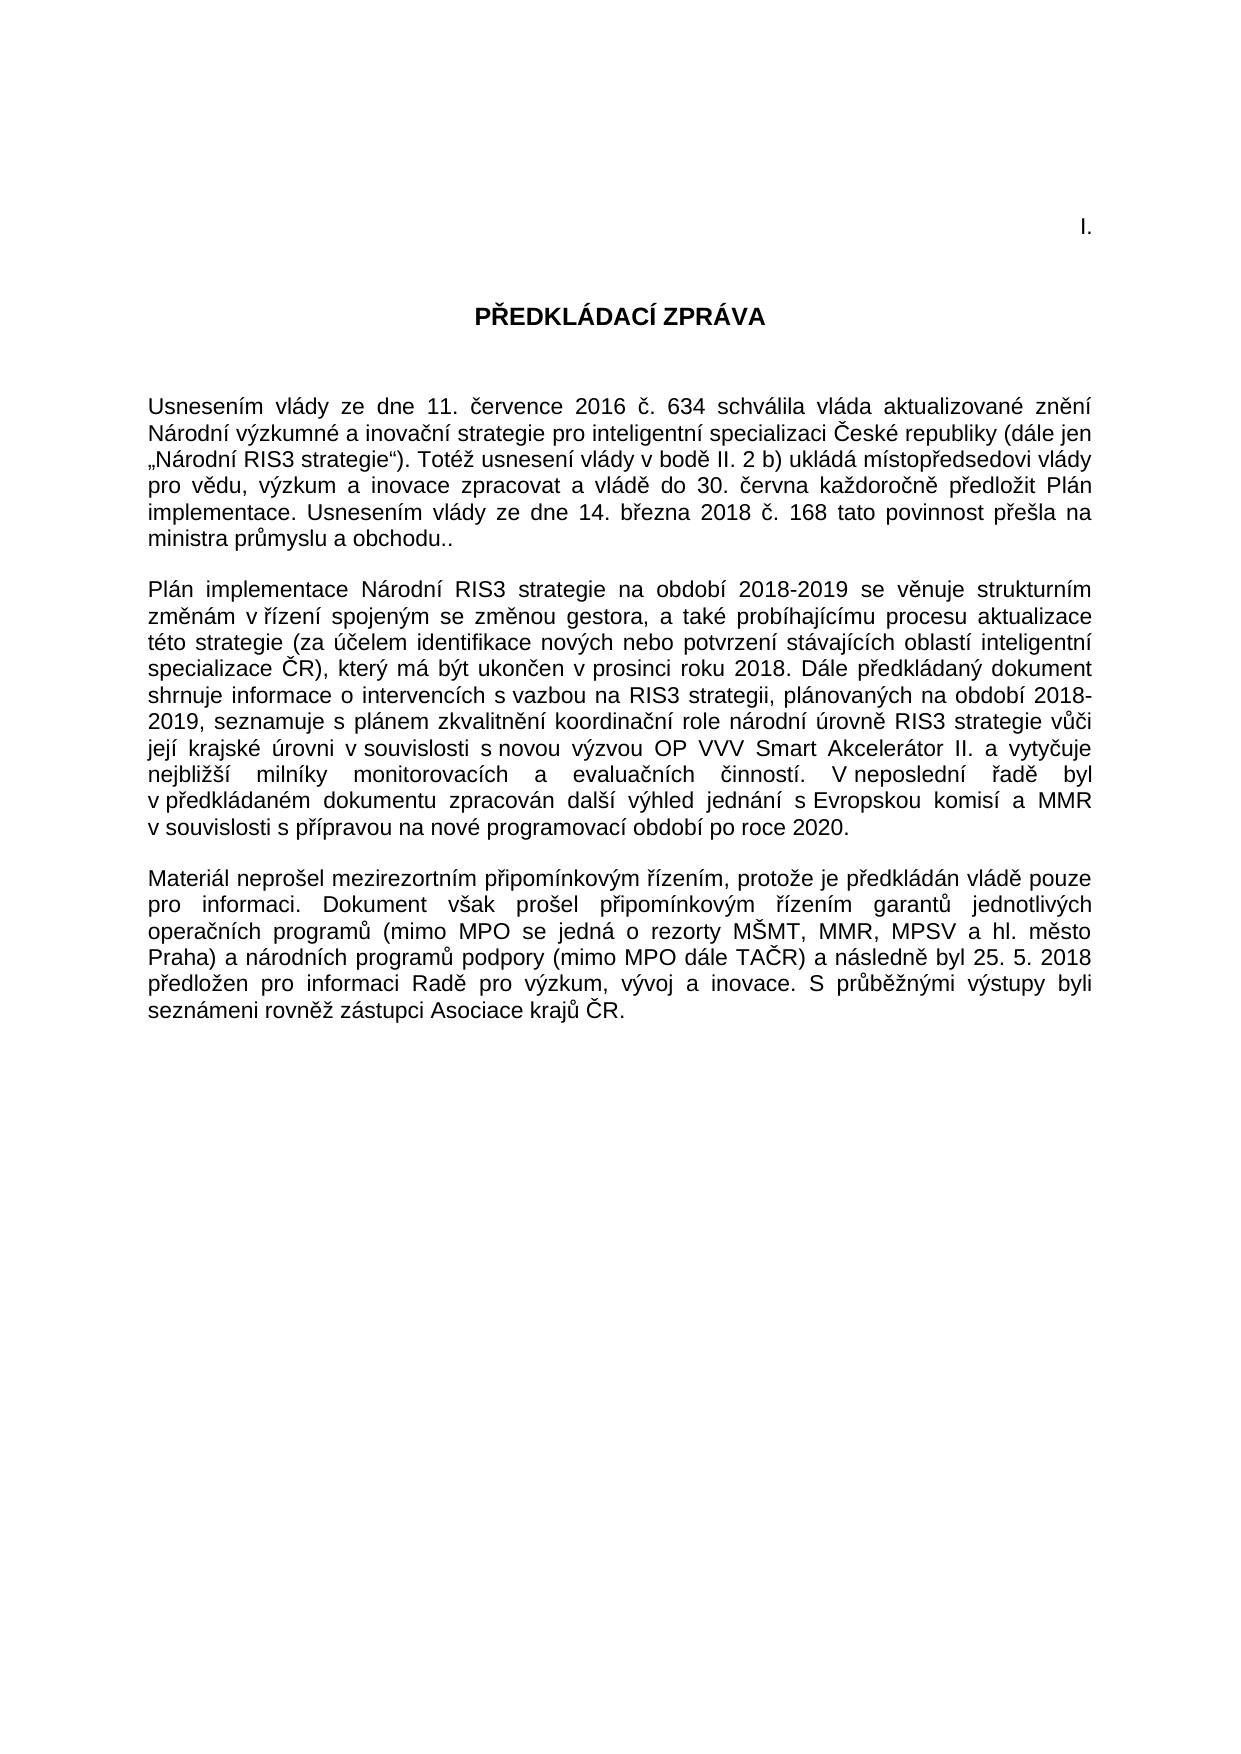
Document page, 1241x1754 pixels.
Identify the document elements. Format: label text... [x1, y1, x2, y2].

text PŘEDKLÁDACÍ ZPRÁVA [148, 302, 1093, 331]
text Materiál neprošel mezirezortním připomínkovým řízením, protože je předkládán vládě pouze pro informaci. Dokument však prošel připomínkovým řízením garantů jednotlivých operačních programů (mimo MPO se jedná o rezorty MŠMT, MMR, MPSV a hl. město Praha) a národních programů podpory (mimo MPO dále TAČR) a následně byl 25. 5. 2018 předložen pro informaci Radě pro výzkum, vývoj a inovace. S průběžnými výstupy byli seznámeni rovněž zástupci Asociace krajů ČR. [148, 865, 1093, 1023]
text Plán implementace Národní RIS3 strategie na období 2018-2019 se věnuje strukturním změnám v řízení spojeným se změnou gestora, a také probíhajícímu procesu aktualizace této strategie (za účelem identifikace nových nebo potvrzení stávajících oblastí inteligentní specializace ČR), který má být ukončen v prosinci roku 2018. Dále předkládaný dokument shrnuje informace o intervencích s vazbou na RIS3 strategii, plánovaných na období 2018-2019, seznamuje s plánem zkvalitnění koordinační role národní úrovně RIS3 strategie vůči její krajské úrovni v souvislosti s novou výzvou OP VVV Smart Akcelerátor II. a vytyčuje nejbližší milníky monitorovacích a evaluačních činností. V neposlední řadě byl v předkládaném dokumentu zpracován další výhled jednání s Evropskou komisí a MMR v souvislosti s přípravou na nové programovací období po roce 2020. [148, 576, 1093, 840]
text I. [148, 213, 1093, 239]
text Usnesením vlády ze dne 11. července 2016 č. 634 schválila vláda aktualizované znění Národní výzkumné a inovační strategie pro inteligentní specializaci České republiky (dále jen „Národní RIS3 strategie“). Totéž usnesení vlády v bodě II. 2 b) ukládá místopředsedovi vlády pro vědu, výzkum a inovace zpracovat a vládě do 30. června každoročně předložit Plán implementace. Usnesením vlády ze dne 14. března 2018 č. 168 tato povinnost přešla na ministra průmyslu a obchodu.. [148, 393, 1093, 551]
